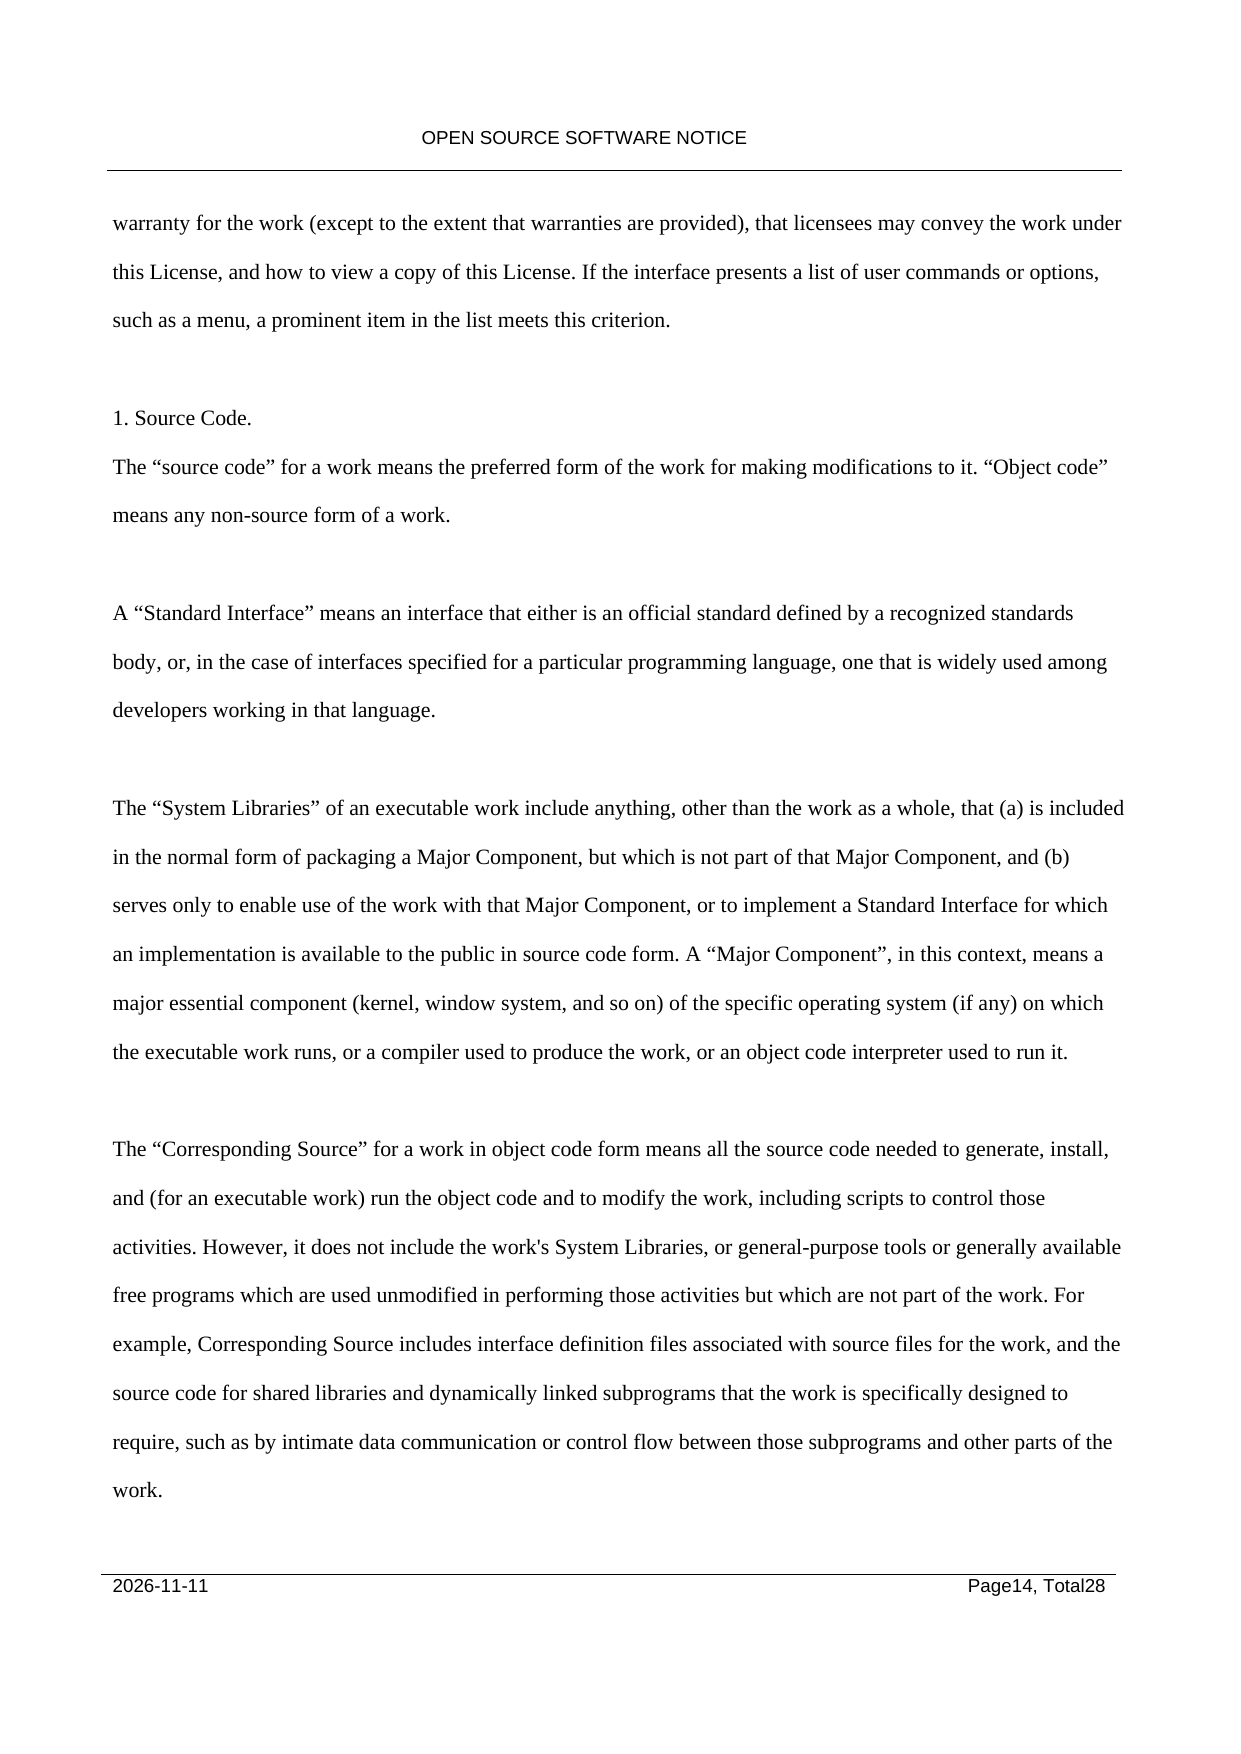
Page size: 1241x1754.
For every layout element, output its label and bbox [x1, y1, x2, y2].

text [112, 206, 1128, 1506]
